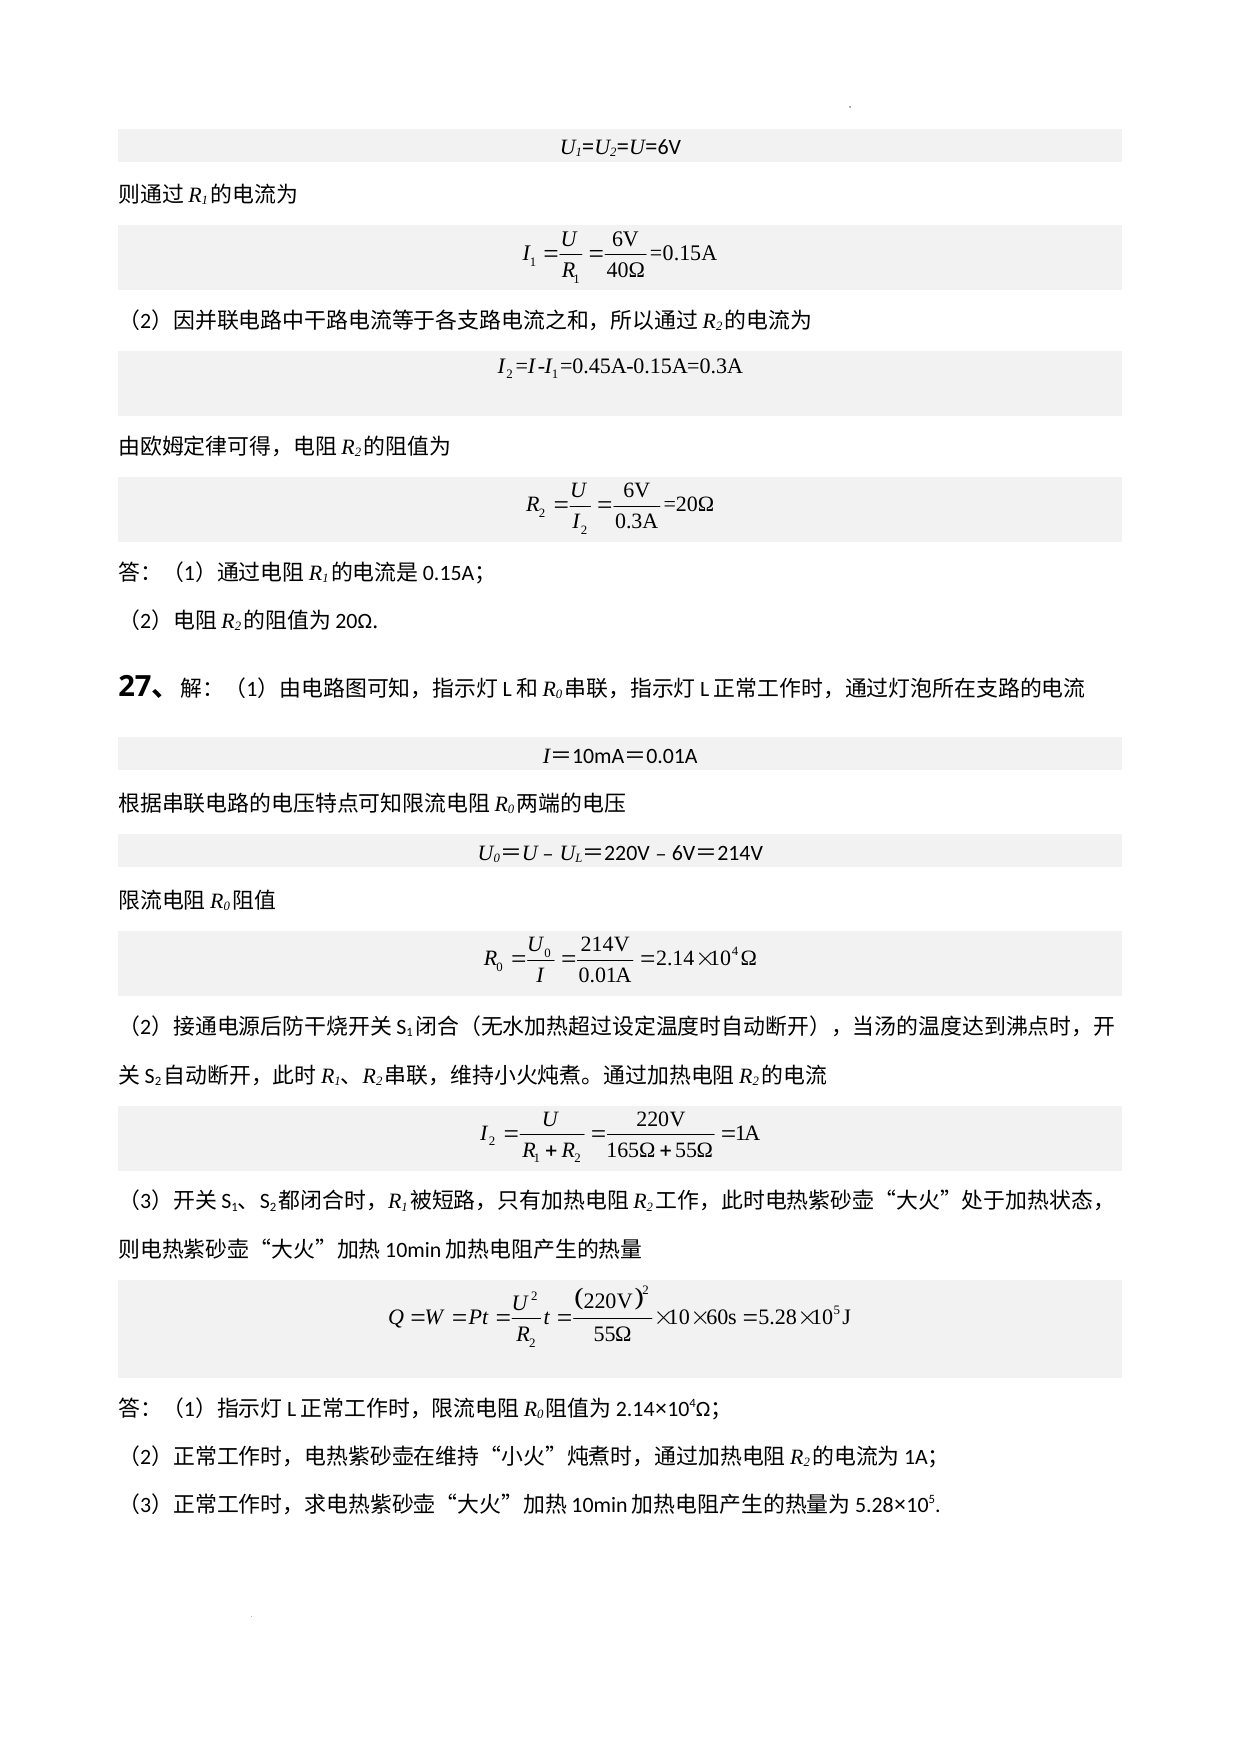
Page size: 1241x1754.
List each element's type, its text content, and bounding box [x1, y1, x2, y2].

text （2）因并联电路中干路电流等于各支路电流之和，所以通过R2的电流为 [118, 303, 1122, 335]
text 答：（1）通过电阻R1的电流是0.15A； [118, 555, 1122, 587]
text 则通过R1的电流为 [118, 177, 1122, 209]
text 限流电阻R0阻值 [118, 882, 1122, 915]
text U1=U2=U=6V [118, 129, 1122, 162]
text （2）接通电源后防干烧开关S1闭合（无水加热超过设定温度时自动断开），当汤的温度达到沸点时，开关S2自动断开，此时R1、R2串联，维持小火炖煮。通过加热电阻R2的电流 [118, 1008, 1122, 1090]
text U0＝U﹣UL＝220V﹣6V＝214V [118, 834, 1122, 867]
text 由欧姆定律可得，电阻R2的阻值为 [118, 429, 1122, 461]
text （3）正常工作时，求电热紫砂壶“大火”加热10min加热电阻产生的热量为5.28×105. [118, 1487, 1122, 1519]
text （2）正常工作时，电热紫砂壶在维持“小火”炖煮时，通过加热电阻R2的电流为1A； [118, 1439, 1122, 1471]
text 根据串联电路的电压特点可知限流电阻R0两端的电压 [118, 786, 1122, 818]
text （2）电阻R2的阻值为20Ω. [118, 603, 1122, 636]
text （3）开关S1、S2都闭合时，R1被短路，只有加热电阻R2工作，此时电热紫砂壶“大火”处于加热状态，则电热紫砂壶“大火”加热10min加热电阻产生的热量 [118, 1183, 1122, 1264]
text I＝10mA＝0.01A [118, 737, 1122, 770]
text 答：（1）指示灯L正常工作时，限流电阻R0阻值为2.14×104Ω； [118, 1390, 1122, 1423]
text 27、解：（1）由电路图可知，指示灯L和R0串联，指示灯L正常工作时，通过灯泡所在支路的电流 [118, 651, 1122, 716]
